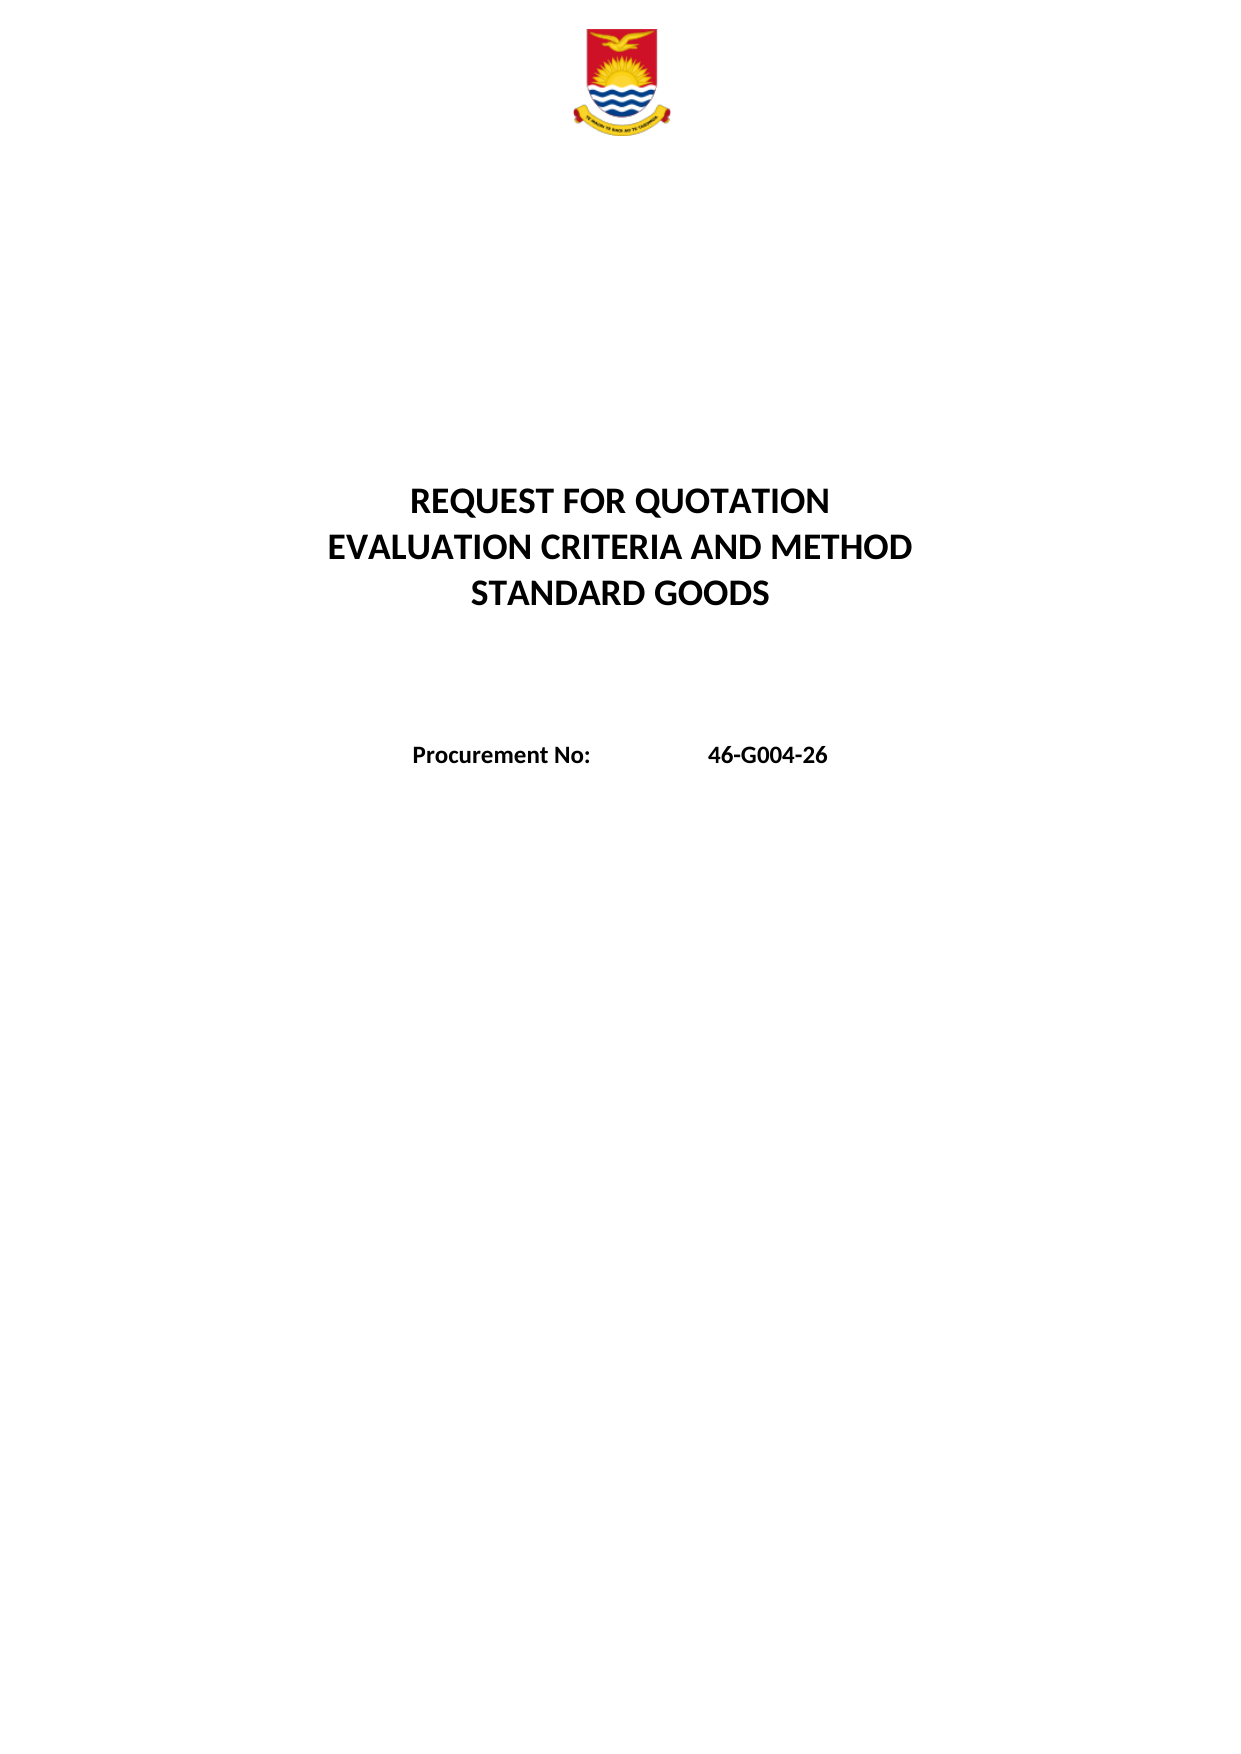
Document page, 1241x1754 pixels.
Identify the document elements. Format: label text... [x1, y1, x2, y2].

subtitle Procurement No: 46-G004-26 [120, 739, 1120, 770]
subtitle REQUEST FOR QUOTATION EVALUATION CRITERIA AND METHOD STANDARD GOODS [120, 477, 1120, 614]
picture [573, 29, 671, 136]
